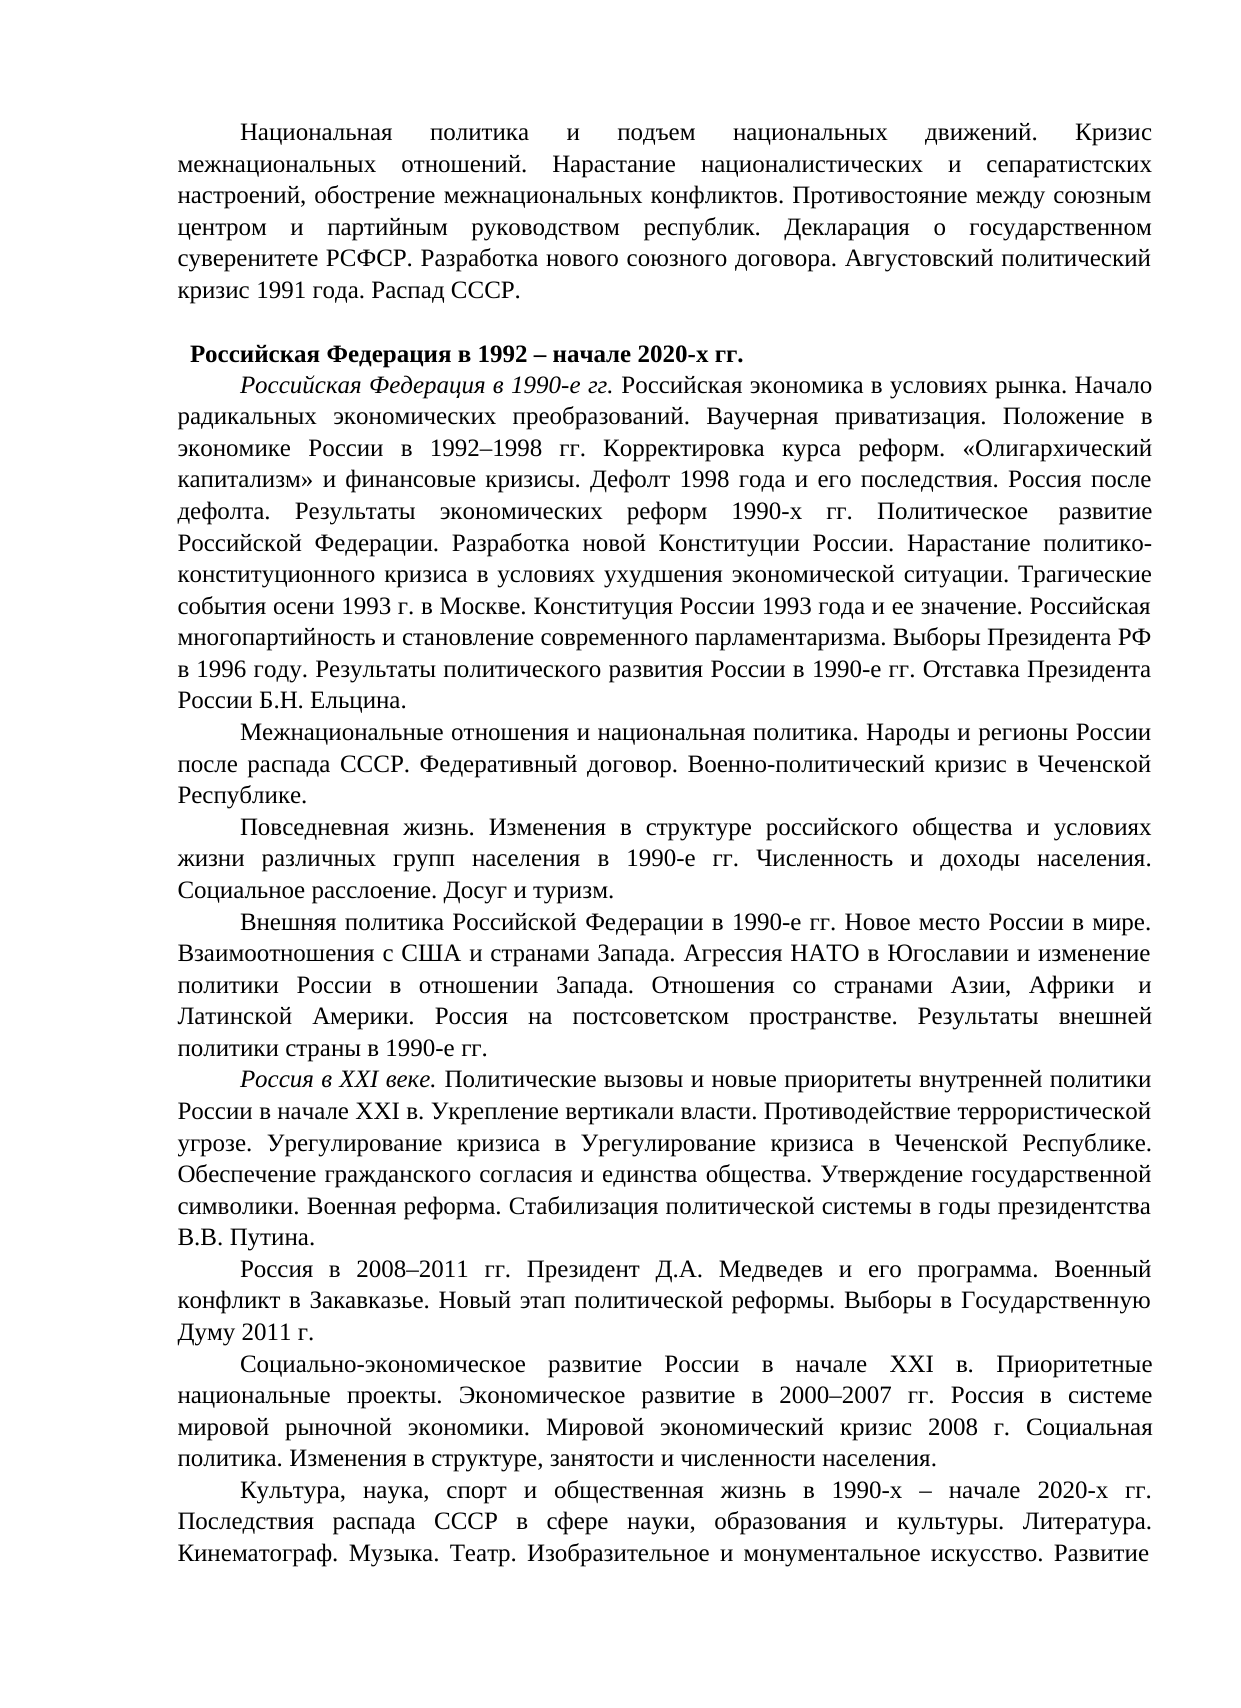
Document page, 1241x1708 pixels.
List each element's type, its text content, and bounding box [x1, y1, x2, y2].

text Социально-экономическое развитие России в начале ХХI в. Приоритетные национальные проекты. Экономическое развитие в 2000–2007 гг. Россия в системе мировой рыночной экономики. Мировой экономический кризис 2008 г. Социальная политика. Изменения в структуре, занятости и численности населения. [177, 1349, 1153, 1472]
text Россия в 2008–2011 гг. Президент Д.А. Медведев и его программа. Военный конфликт в Закавказье. Новый этап политической реформы. Выборы в Государственную Думу 2011 г. [177, 1254, 1152, 1346]
text Национальная политика и подъем национальных движений. Кризис межнациональных отношений. Нарастание националистических и сепаратистских настроений, обострение межнациональных конфликтов. Противостояние между союзным центром и партийным руководством республик. Декларация о государственном суверенитете РСФСР. Разработка нового союзного договора. Августовский политический кризис 1991 года. Распад СССР. [177, 117, 1152, 304]
text Россия в ХХI веке. Политические вызовы и новые приоритеты внутренней политики России в начале ХХI в. Укрепление вертикали власти. Противодействие террористической угрозе. Урегулирование кризиса в Урегулирование кризиса в Чеченской Республике. Обеспечение гражданского согласия и единства общества. Утверждение государственной символики. Военная реформа. Стабилизация политической системы в годы президентства В.В. Путина. [177, 1064, 1152, 1251]
text Повседневная жизнь. Изменения в структуре российского общества и условиях жизни различных групп населения в 1990-е гг. Численность и доходы населения. Социальное расслоение. Досуг и туризм. [177, 812, 1152, 904]
subtitle Российская Федерация в 1992 – начале 2020-х гг. [190, 339, 1221, 368]
text Российская Федерация в 1990-е гг. Российская экономика в условиях рынка. Начало радикальных экономических преобразований. Ваучерная приватизация. Положение в экономике России в 1992–1998 гг. Корректировка курса реформ. «Олигархический капитализм» и финансовые кризисы. Дефолт 1998 года и его последствия. Россия после дефолта. Результаты экономических реформ 1990-х гг. Политическое развитие Российской Федерации. Разработка новой Конституции России. Нарастание политико- конституционного кризиса в условиях ухудшения экономической ситуации. Трагические события осени 1993 г. в Москве. Конституция России 1993 года и ее значение. Российская многопартийность и становление современного парламентаризма. Выборы Президента РФ в 1996 году. Результаты политического развития России в 1990-е гг. Отставка Президента России Б.Н. Ельцина. [177, 370, 1152, 714]
text Внешняя политика Российской Федерации в 1990-е гг. Новое место России в мире. Взаимоотношения с США и странами Запада. Агрессия НАТО в Югославии и изменение политики России в отношении Запада. Отношения со странами Азии, Африки и Латинской Америки. Россия на постсоветском пространстве. Результаты внешней политики страны в 1990-е гг. [177, 907, 1152, 1062]
text Межнациональные отношения и национальная политика. Народы и регионы России после распада СССР. Федеративный договор. Военно-политический кризис в Чеченской Республике. [177, 717, 1152, 809]
text Культура, наука, спорт и общественная жизнь в 1990-х – начале 2020-х гг. Последствия распада СССР в сфере науки, образования и культуры. Литература. Кинематограф. Музыка. Театр. Изобразительное и монументальное искусство. Развитие [177, 1475, 1152, 1567]
